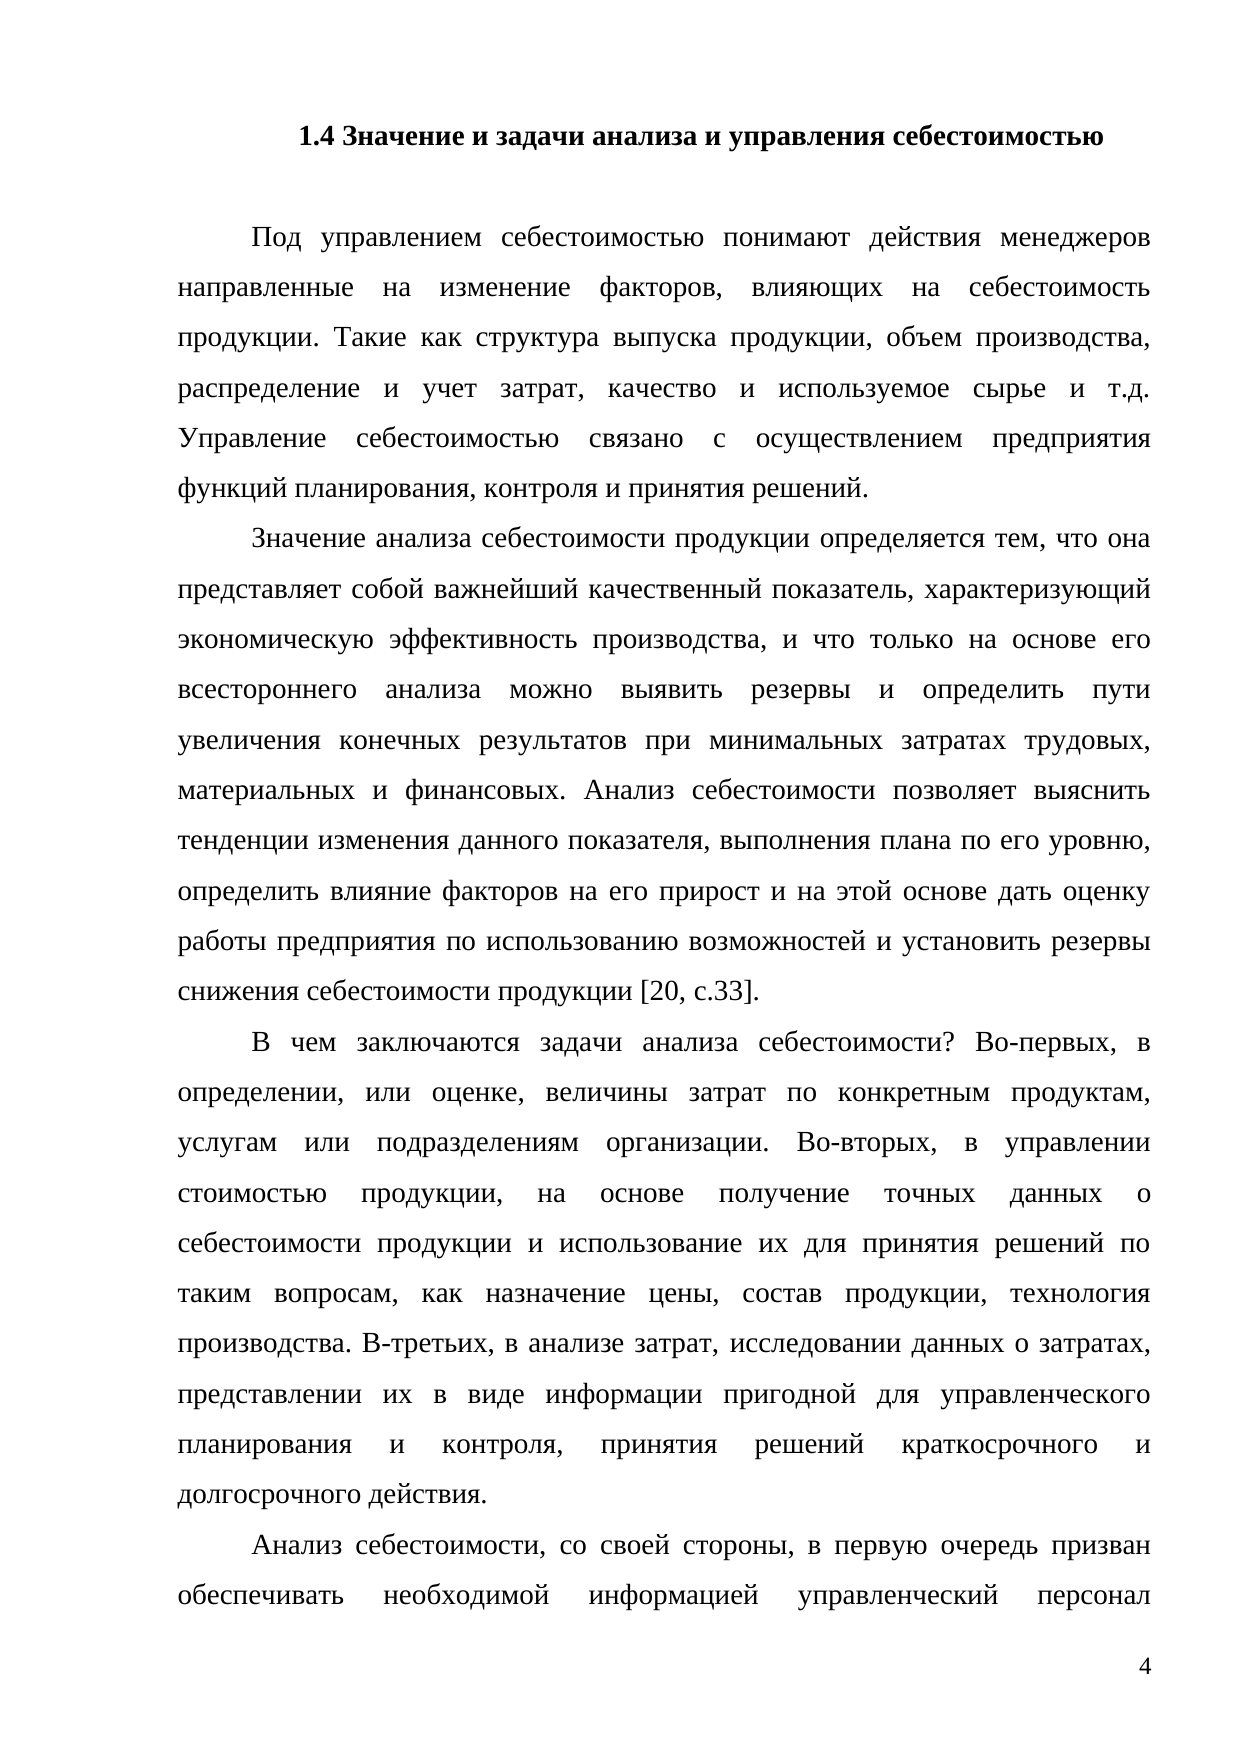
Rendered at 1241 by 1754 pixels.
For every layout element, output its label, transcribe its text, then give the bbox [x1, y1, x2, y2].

text В чем заключаются задачи анализа себестоимости? Во-первых, в определении, или оценке, величины затрат по конкретным продуктам, услугам или подразделениям организации. Во-вторых, в управлении стоимостью продукции, на основе получение точных данных о себестоимости продукции и использование их для принятия решений по таким вопросам, как назначение цены, состав продукции, технология производства. В-третьих, в анализе затрат, исследовании данных о затратах, представлении их в виде информации пригодной для управленческого планирования и контроля, принятия решений краткосрочного и долгосрочного действия. [177, 1024, 1152, 1510]
text Значение анализа себестоимости продукции определяется тем, что она представляет собой важнейший качественный показатель, характеризующий экономическую эффективность производства, и что только на основе его всестороннего анализа можно выявить резервы и определить пути увеличения конечных результатов при минимальных затратах трудовых, материальных и финансовых. Анализ себестоимости позволяет выяснить тенденции изменения данного показателя, выполнения плана по его уровню, определить влияние факторов на его прирост и на этой основе дать оценку работы предприятия по использованию возможностей и установить резервы снижения себестоимости продукции [20, c.33]. [177, 521, 1152, 1007]
text Под управлением себестоимостью понимают действия менеджеров направленные на изменение факторов, влияющих на себестоимость продукции. Такие как структура выпуска продукции, объем производства, распределение и учет затрат, качество и используемое сырье и т.д. Управление себестоимостью связано с осуществлением предприятия функций планирования, контроля и принятия решений. [177, 219, 1152, 504]
subtitle 1.4 Значение и задачи анализа и управления себестоимостью [177, 118, 1152, 152]
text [177, 1527, 1152, 1611]
